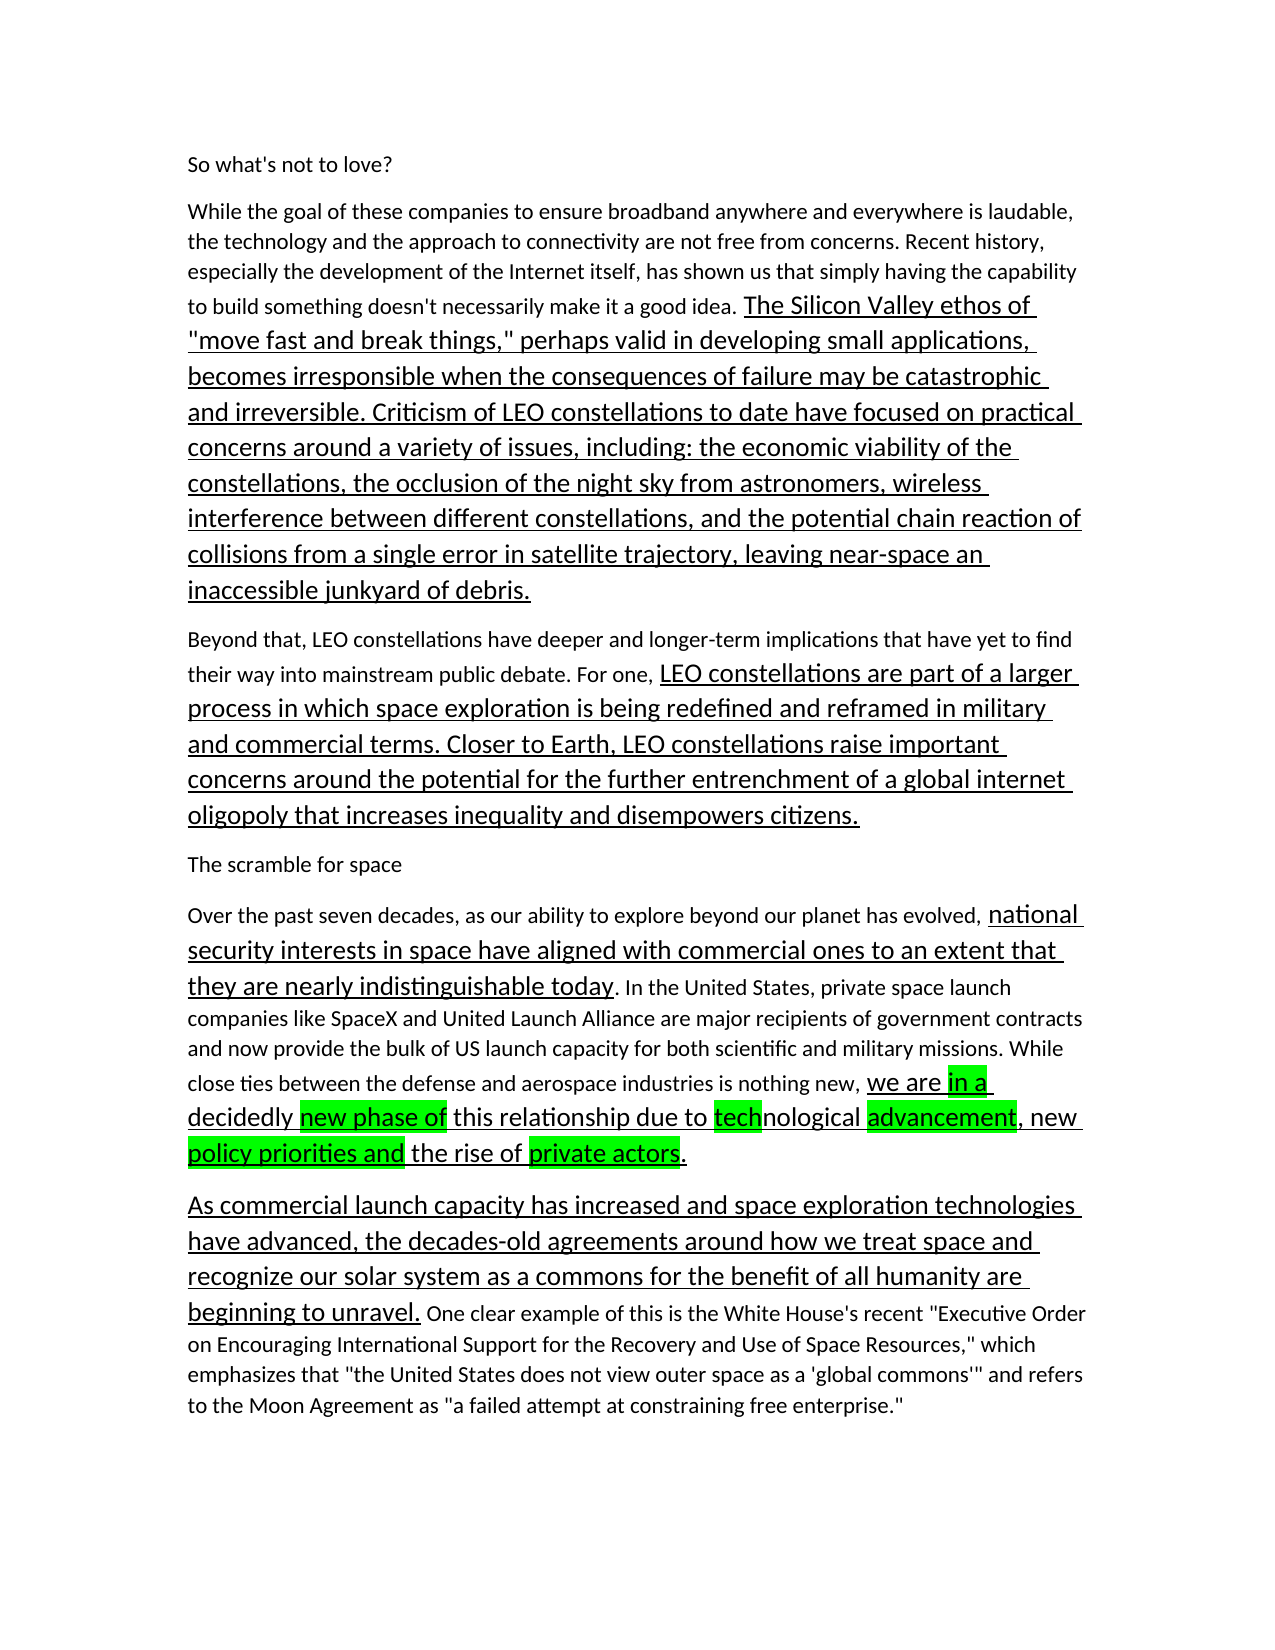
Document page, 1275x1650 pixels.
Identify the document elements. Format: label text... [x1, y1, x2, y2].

text While the goal of these companies to ensure broadband anywhere and everywhere is laudable, the technology and the approach to connectivity are not free from concerns. Recent history, especially the development of the Internet itself, has shown us that simply having the capability to build something doesn't necessarily make it a good idea. The Silicon Valley ethos of "move fast and break things," perhaps valid in developing small applications, becomes irresponsible when the consequences of failure may be catastrophic and irreversible. Criticism of LEO constellations to date have focused on practical concerns around a variety of issues, including: the economic viability of the constellations, the occlusion of the night sky from astronomers, wireless interference between different constellations, and the potential chain reaction of collisions from a single error in satellite trajectory, leaving near-space an inaccessible junkyard of debris. [187, 197, 1087, 606]
text Over the past seven decades, as our ability to explore beyond our planet has evolved, national security interests in space have aligned with commercial ones to an extent that they are nearly indistinguishable today. In the United States, private space launch companies like SpaceX and United Launch Alliance are major recipients of government contracts and now provide the bulk of US launch capacity for both scientific and military missions. While close ties between the defense and aerospace industries is nothing new, we are in a decidedly new phase of this relationship due to technological advancement, new policy priorities and the rise of private actors. [187, 897, 1087, 1169]
text Beyond that, LEO constellations have deeper and longer-term implications that have yet to find their way into mainstream public debate. For one, LEO constellations are part of a larger process in which space exploration is being redefined and reframed in military and commercial terms. Closer to Earth, LEO constellations raise important concerns around the potential for the further entrenchment of a global internet oligopoly that increases inequality and disempowers citizens. [187, 625, 1087, 831]
text The scramble for space [187, 851, 1087, 879]
text As commercial launch capacity has increased and space exploration technologies have advanced, the decades-old agreements around how we treat space and recognize our solar system as a commons for the benefit of all humanity are beginning to unravel. One clear example of this is the White House's recent "Executive Order on Encouraging International Support for the Recovery and Use of Space Resources," which emphasizes that "the United States does not view outer space as a 'global commons'" and refers to the Moon Agreement as "a failed attempt at constraining free enterprise." [187, 1188, 1087, 1419]
text So what's not to love? [187, 150, 1087, 178]
